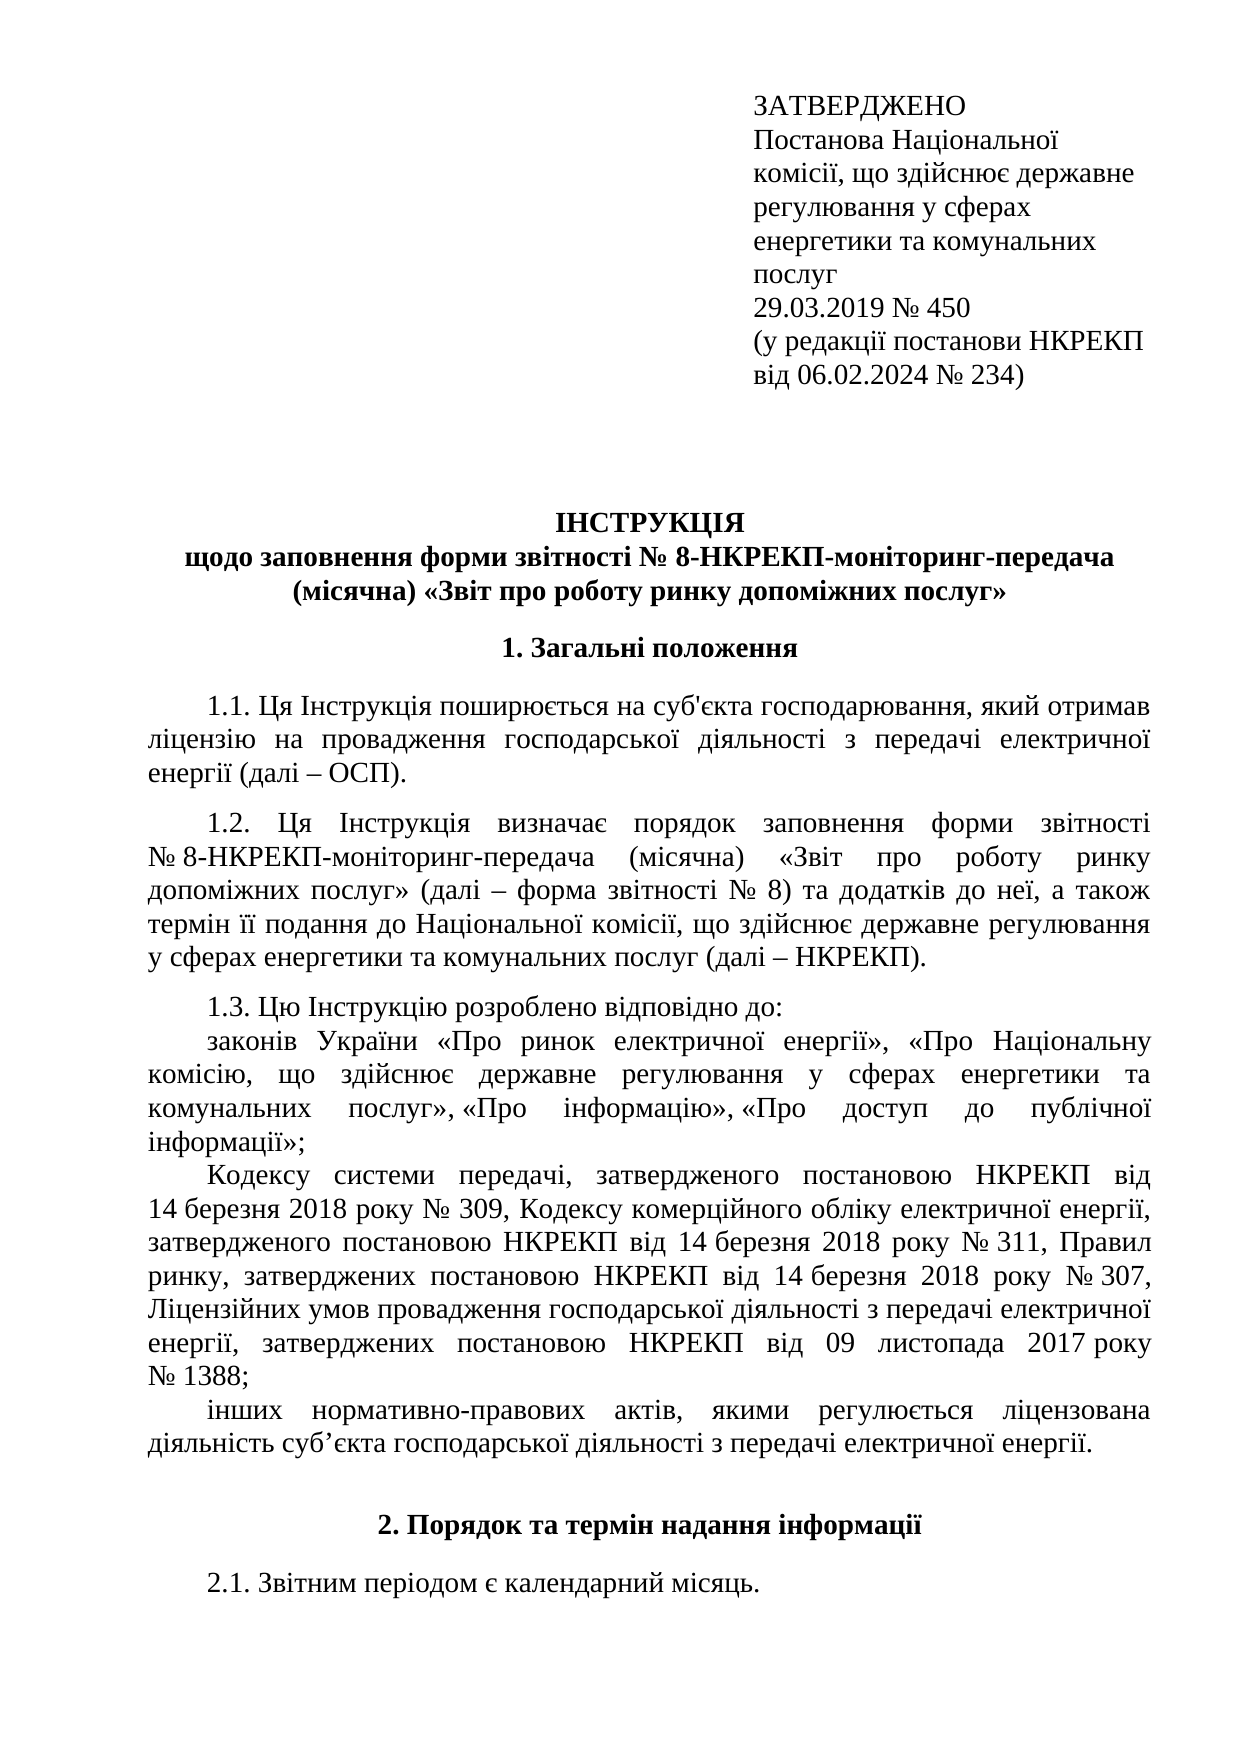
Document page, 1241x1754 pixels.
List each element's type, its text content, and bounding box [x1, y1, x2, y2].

text ЗАТВЕРДЖЕНО Постанова Національної комісії, що здійснює державне регулювання у сферах енергетики та комунальних послуг [753, 88, 1152, 290]
text ІНСТРУКЦІЯ [148, 506, 1152, 539]
text 29.03.2019 № 450 [753, 290, 1152, 323]
text інших нормативно-правових актів, якими регулюється ліцензована діяльність суб’єкта господарської діяльності з передачі електричної енергії. [148, 1392, 1152, 1459]
text від 06.02.2024 № 234) [753, 357, 1152, 390]
text щодо заповнення форми звітності № 8-НКРЕКП-моніторинг-передача (місячна) «Звіт про роботу ринку допоміжних послуг» [148, 539, 1152, 606]
text законів України «Про ринок електричної енергії», «Про Національну комісію, що здійснює державне регулювання у сферах енергетики та комунальних послуг», «Про інформацію», «Про доступ до публічної інформації»; [148, 1023, 1152, 1157]
text 2.1. Звітним періодом є календарний місяць. [148, 1565, 1152, 1598]
text 1. Загальні положення [148, 630, 1152, 664]
text (у редакції постанови НКРЕКП [753, 323, 1152, 357]
text 1.2. Ця Інструкція визначає порядок заповнення форми звітності № 8-НКРЕКП-моніторинг-передача (місячна) «Звіт про роботу ринку допоміжних послуг» (далі – форма звітності № 8) та додатків до неї, а також термін її подання до Національної комісії, що здійснює державне регулювання у сферах енергетики та комунальних послуг (далі – НКРЕКП). [148, 805, 1152, 973]
text 1.1. Ця Інструкція поширюється на суб'єкта господарювання, який отримав ліцензію на провадження господарської діяльності з передачі електричної енергії (далі – ОСП). [148, 688, 1152, 788]
text 2. Порядок та термін надання інформації [148, 1507, 1152, 1541]
text 1.3. Цю Інструкцію розроблено відповідно до: [148, 989, 1152, 1023]
text Кодексу системи передачі, затвердженого постановою НКРЕКП від 14 березня 2018 року № 309, Кодексу комерційного обліку електричної енергії, затвердженого постановою НКРЕКП від 14 березня 2018 року № 311, Правил ринку, затверджених постановою НКРЕКП від 14 березня 2018 року № 307, Ліцензійних умов провадження господарської діяльності з передачі електричної енергії, затверджених постановою НКРЕКП від 09 листопада 2017 року № 1388; [148, 1157, 1152, 1392]
